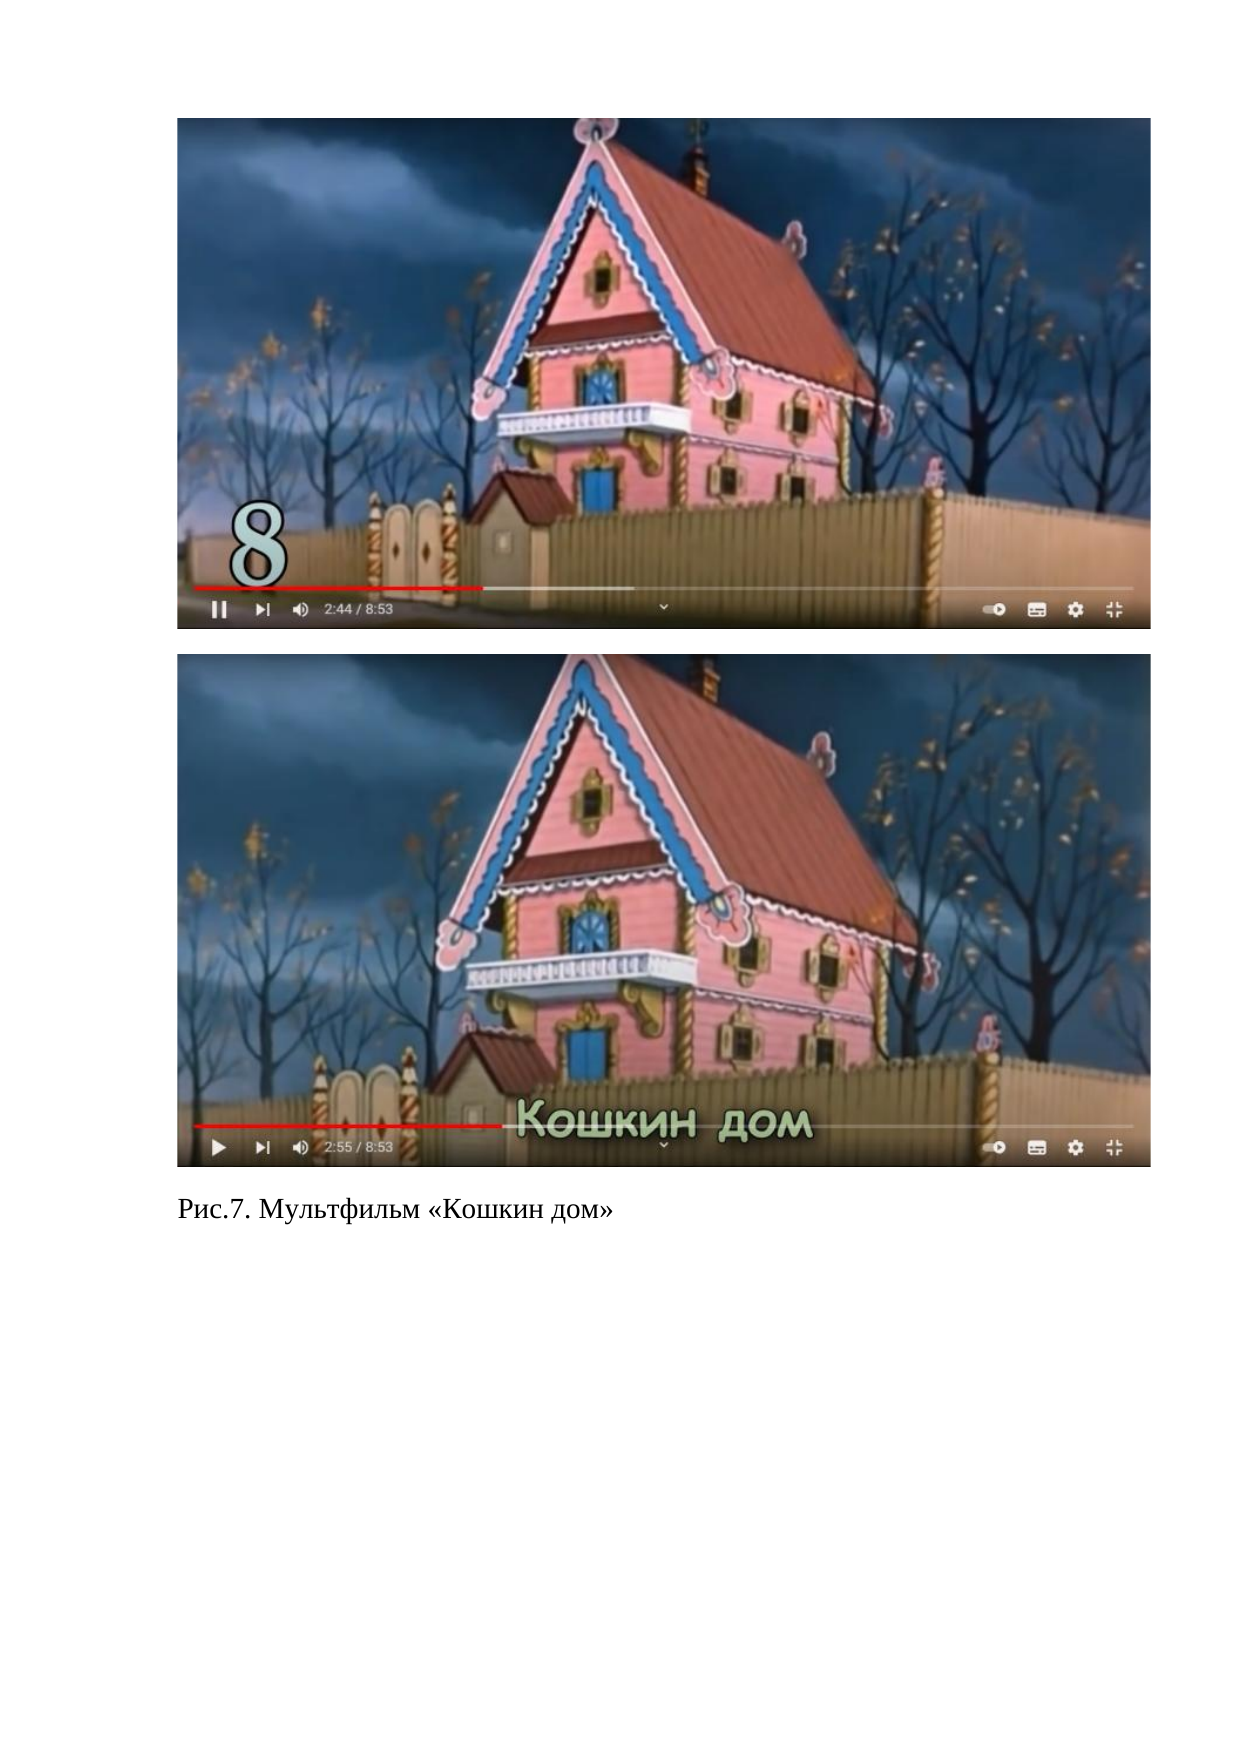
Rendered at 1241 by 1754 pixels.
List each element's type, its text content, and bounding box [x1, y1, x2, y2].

picture [177, 118, 1151, 629]
text Рис.7. Мультфильм «Кошкин дом» [177, 1192, 1152, 1225]
picture [177, 654, 1151, 1167]
